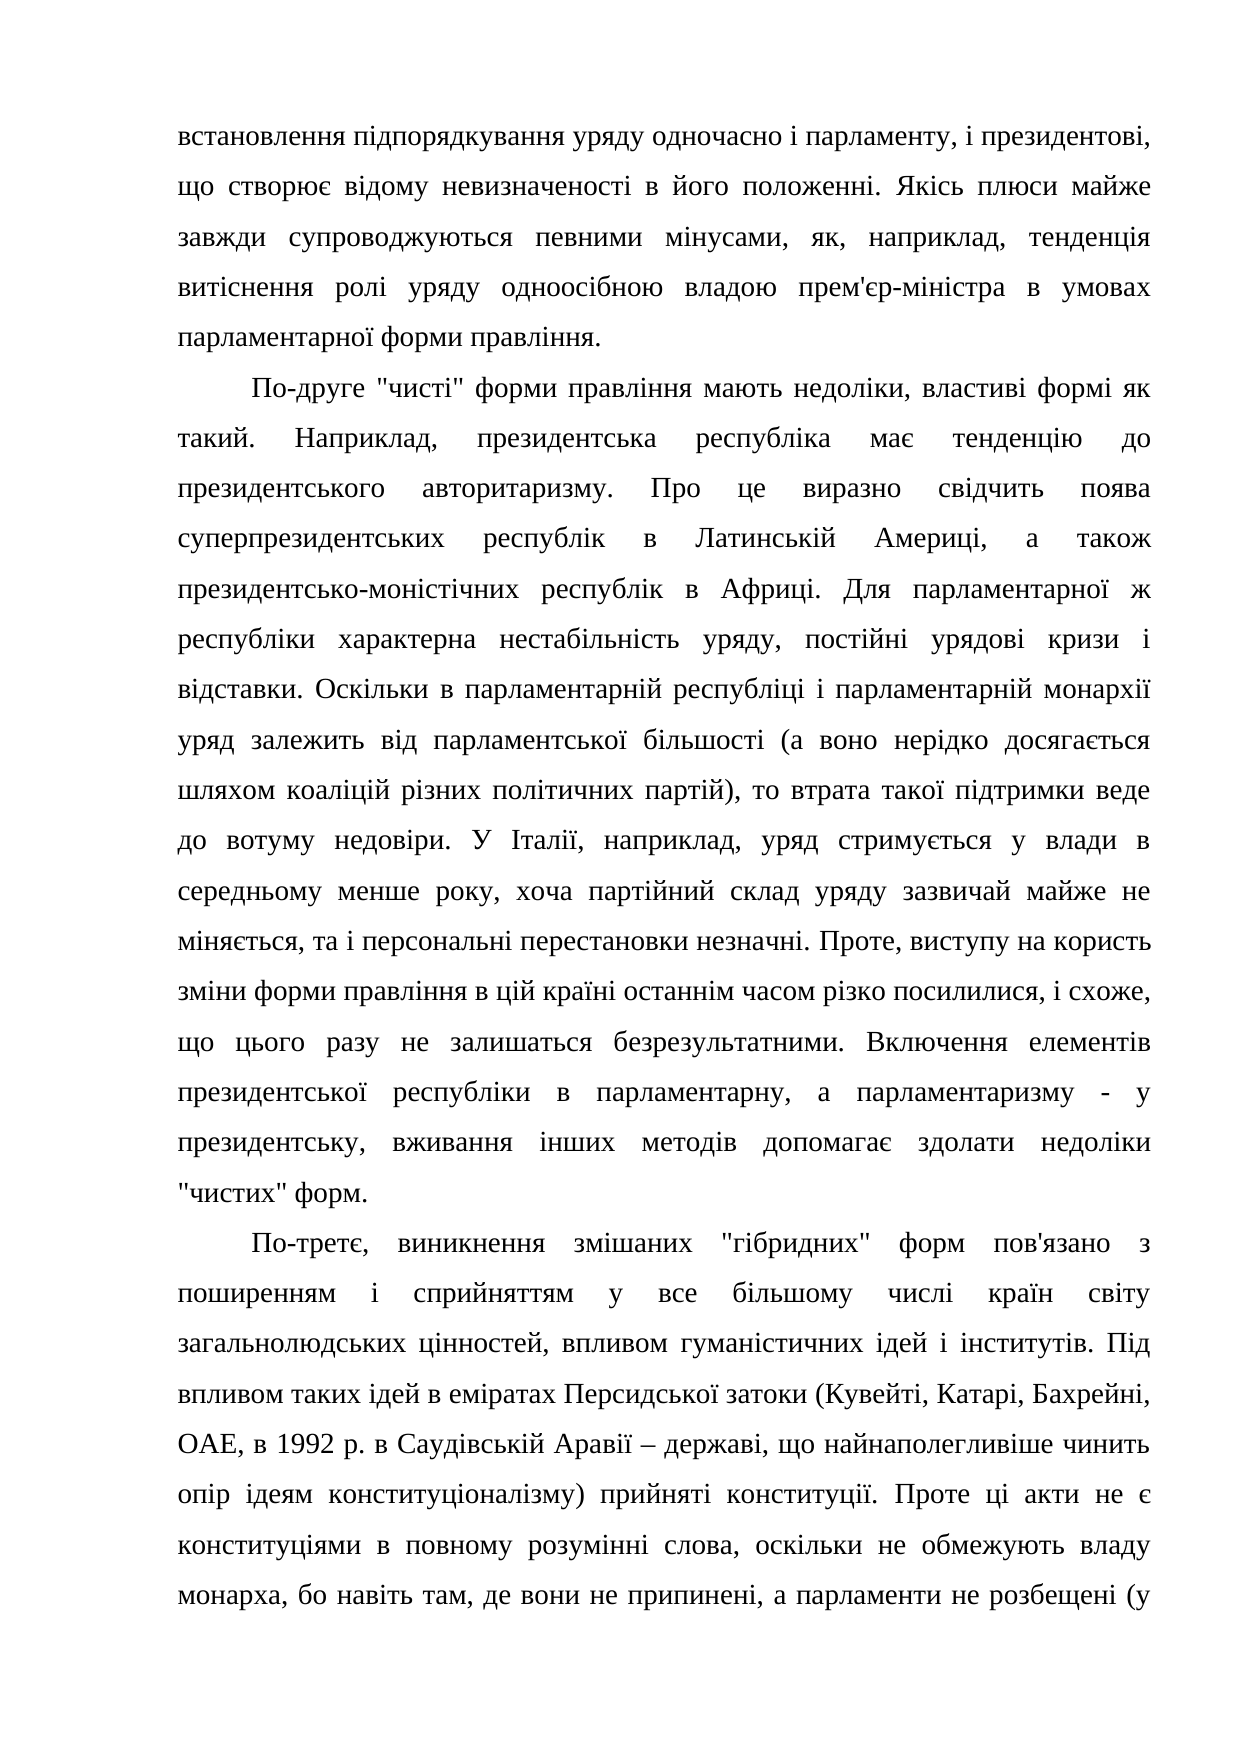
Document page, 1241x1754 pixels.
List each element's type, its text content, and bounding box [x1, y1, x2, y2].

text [177, 118, 1152, 353]
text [177, 1225, 1152, 1611]
text По-друге "чисті" форми правління мають недоліки, властиві формі як такий. Наприклад, президентська республіка має тенденцію до президентського авторитаризму. Про це виразно свідчить поява суперпрезидентських республік в Латинській Америці, а також президентсько-моністічних республік в Африці. Для парламентарної ж республіки характерна нестабільність уряду, постійні урядові кризи і відставки. Оскільки в парламентарній республіці і парламентарній монархії уряд залежить від парламентської більшості (а воно нерідко досягається шляхом коаліцій різних політичних партій), то втрата такої підтримки веде до вотуму недовіри. У Італії, наприклад, уряд стримується у влади в середньому менше року, хоча партійний склад уряду зазвичай майже не міняється, та і персональні перестановки незначні. Проте, виступу на користь зміни форми правління в цій країні останнім часом різко посилилися, і схоже, що цього разу не залишаться безрезультатними. Включення елементів президентської республіки в парламентарну, а парламентаризму - у президентську, вживання інших методів допомагає здолати недоліки "чистих" форм. [177, 370, 1152, 1208]
